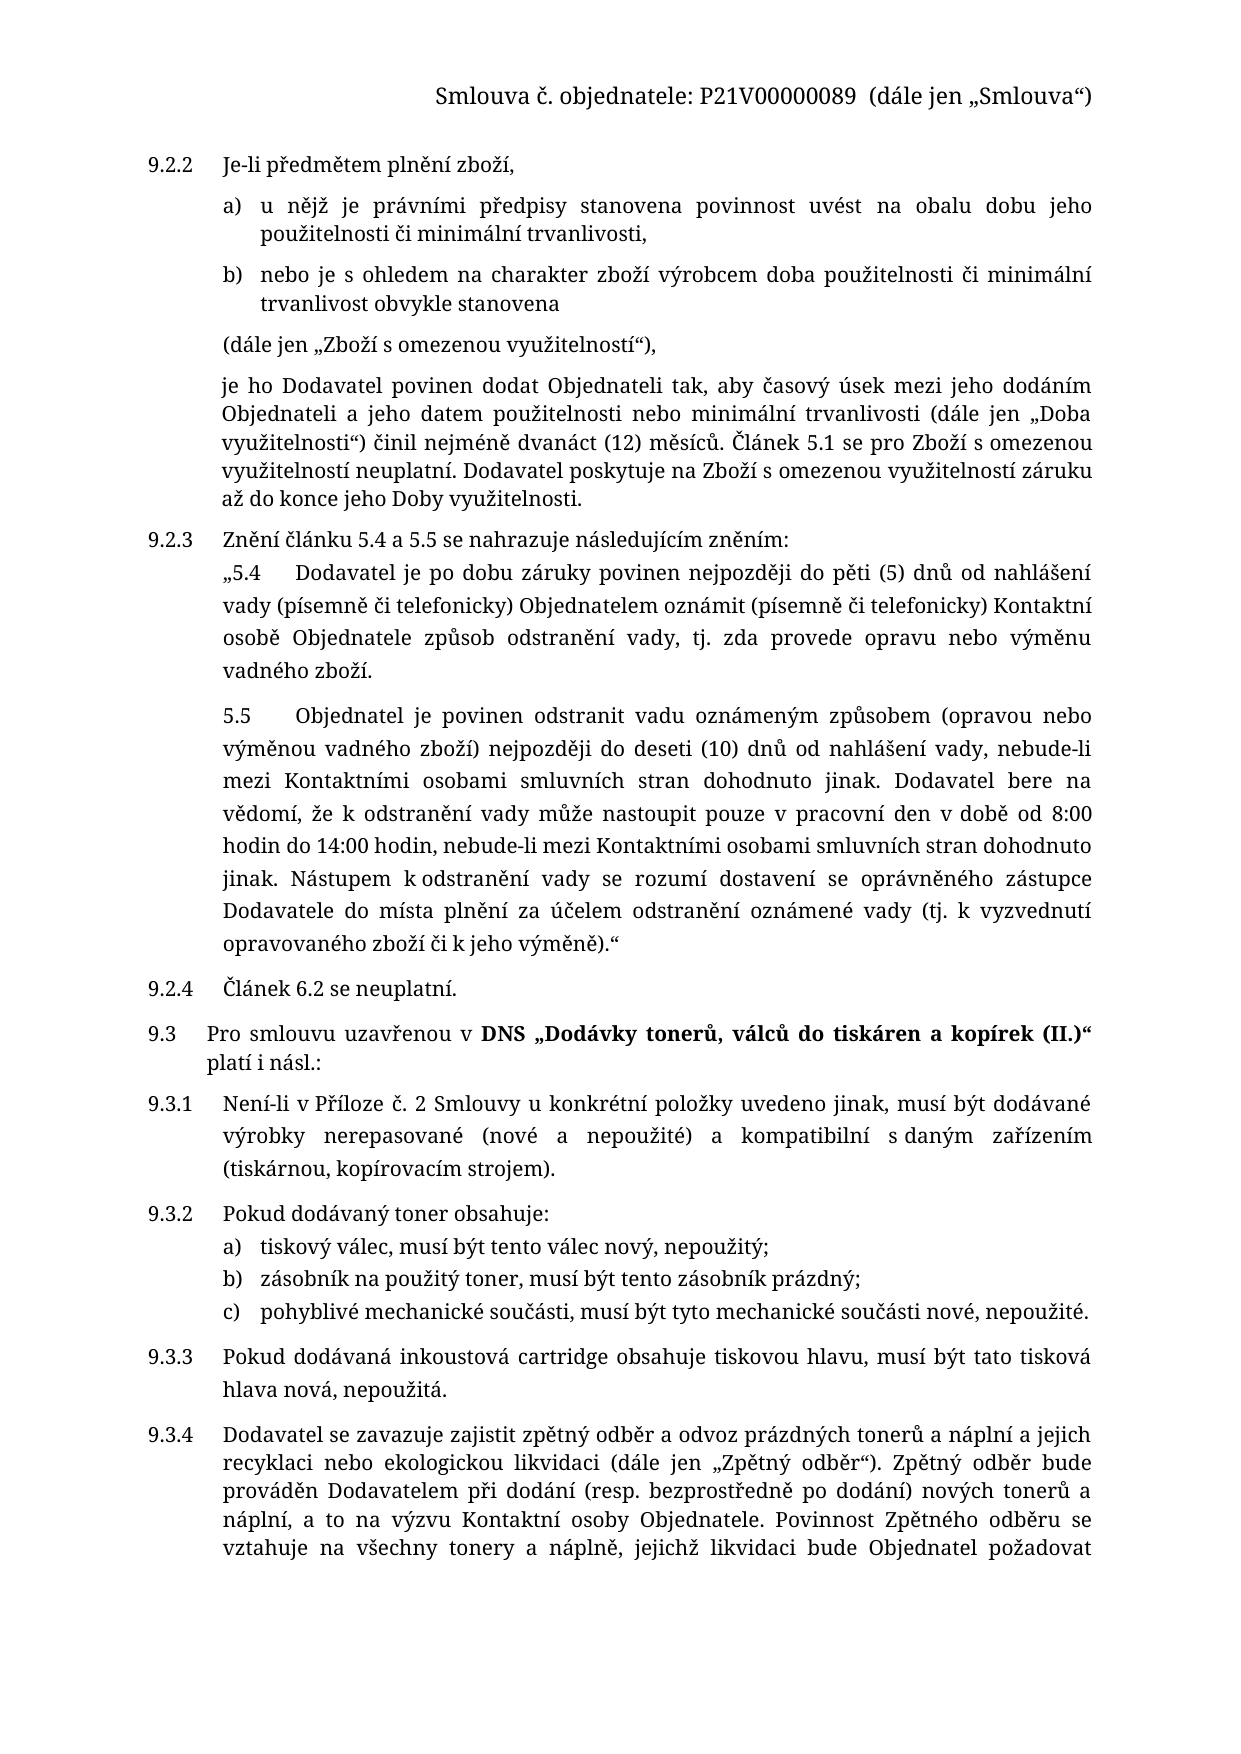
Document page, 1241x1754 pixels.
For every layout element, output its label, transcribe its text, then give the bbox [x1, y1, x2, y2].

text je ho Dodavatel povinen dodat Objednateli tak, aby časový úsek mezi jeho dodáním Objednateli a jeho datem použitelnosti nebo minimální trvanlivosti (dále jen „Doba využitelnosti“) činil nejméně dvanáct (12) měsíců. Článek 5.1 se pro Zboží s omezenou využitelností neuplatní. Dodavatel poskytuje na Zboží s omezenou využitelností záruku až do konce jeho Doby využitelnosti. [221, 371, 1093, 513]
list Pokud dodávaná inkoustová cartridge obsahuje tiskovou hlavu, musí být tato tisková hlava nová, nepoužitá. [148, 1342, 1093, 1403]
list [148, 1420, 1093, 1562]
list u nějž je právními předpisy stanovena povinnost uvést na obalu dobu jeho použitelnosti či minimální trvanlivosti, [223, 191, 1093, 248]
list Není-li v Příloze č. 2 Smlouvy u konkrétní položky uvedeno jinak, musí být dodávané výrobky nerepasované (nové a nepoužité) a kompatibilní s daným zařízením (tiskárnou, kopírovacím strojem). [148, 1089, 1093, 1182]
list „5.4 Dodavatel je po dobu záruky povinen nejpozději do pěti (5) dnů od nahlášení vady (písemně či telefonicky) Objednatelem oznámit (písemně či telefonicky) Kontaktní osobě Objednatele způsob odstranění vady, tj. zda provede opravu nebo výměnu vadného zboží. [223, 558, 1093, 684]
list Článek 6.2 se neuplatní. [148, 974, 1093, 1003]
list Je-li předmětem plnění zboží, [148, 150, 1093, 179]
list tiskový válec, musí být tento válec nový, nepoužitý; [223, 1232, 1093, 1260]
list Znění článku 5.4 a 5.5 se nahrazuje následujícím zněním: [148, 526, 1093, 554]
list zásobník na použitý toner, musí být tento zásobník prázdný; [223, 1264, 1093, 1293]
list Pro smlouvu uzavřenou v DNS „Dodávky tonerů, válců do tiskáren a kopírek (II.)“ platí i násl.: [148, 1019, 1093, 1076]
list nebo je s ohledem na charakter zboží výrobcem doba použitelnosti či minimální trvanlivost obvykle stanovena [223, 261, 1093, 317]
list Pokud dodávaný toner obsahuje: [148, 1199, 1093, 1228]
list 5.5 Objednatel je povinen odstranit vadu oznámeným způsobem (opravou nebo výměnou vadného zboží) nejpozději do deseti (10) dnů od nahlášení vady, nebude-li mezi Kontaktními osobami smluvních stran dohodnuto jinak. Dodavatel bere na vědomí, že k odstranění vady může nastoupit pouze v pracovní den v době od 8:00 hodin do 14:00 hodin, nebude-li mezi Kontaktními osobami smluvních stran dohodnuto jinak. Nástupem k odstranění vady se rozumí dostavení se oprávněného zástupce Dodavatele do místa plnění za účelem odstranění oznámené vady (tj. k vyzvednutí opravovaného zboží či k jeho výměně).“ [223, 701, 1093, 958]
text (dále jen „Zboží s omezenou využitelností“), [223, 330, 1093, 358]
list pohyblivé mechanické součásti, musí být tyto mechanické součásti nové, nepoužité. [223, 1297, 1093, 1325]
